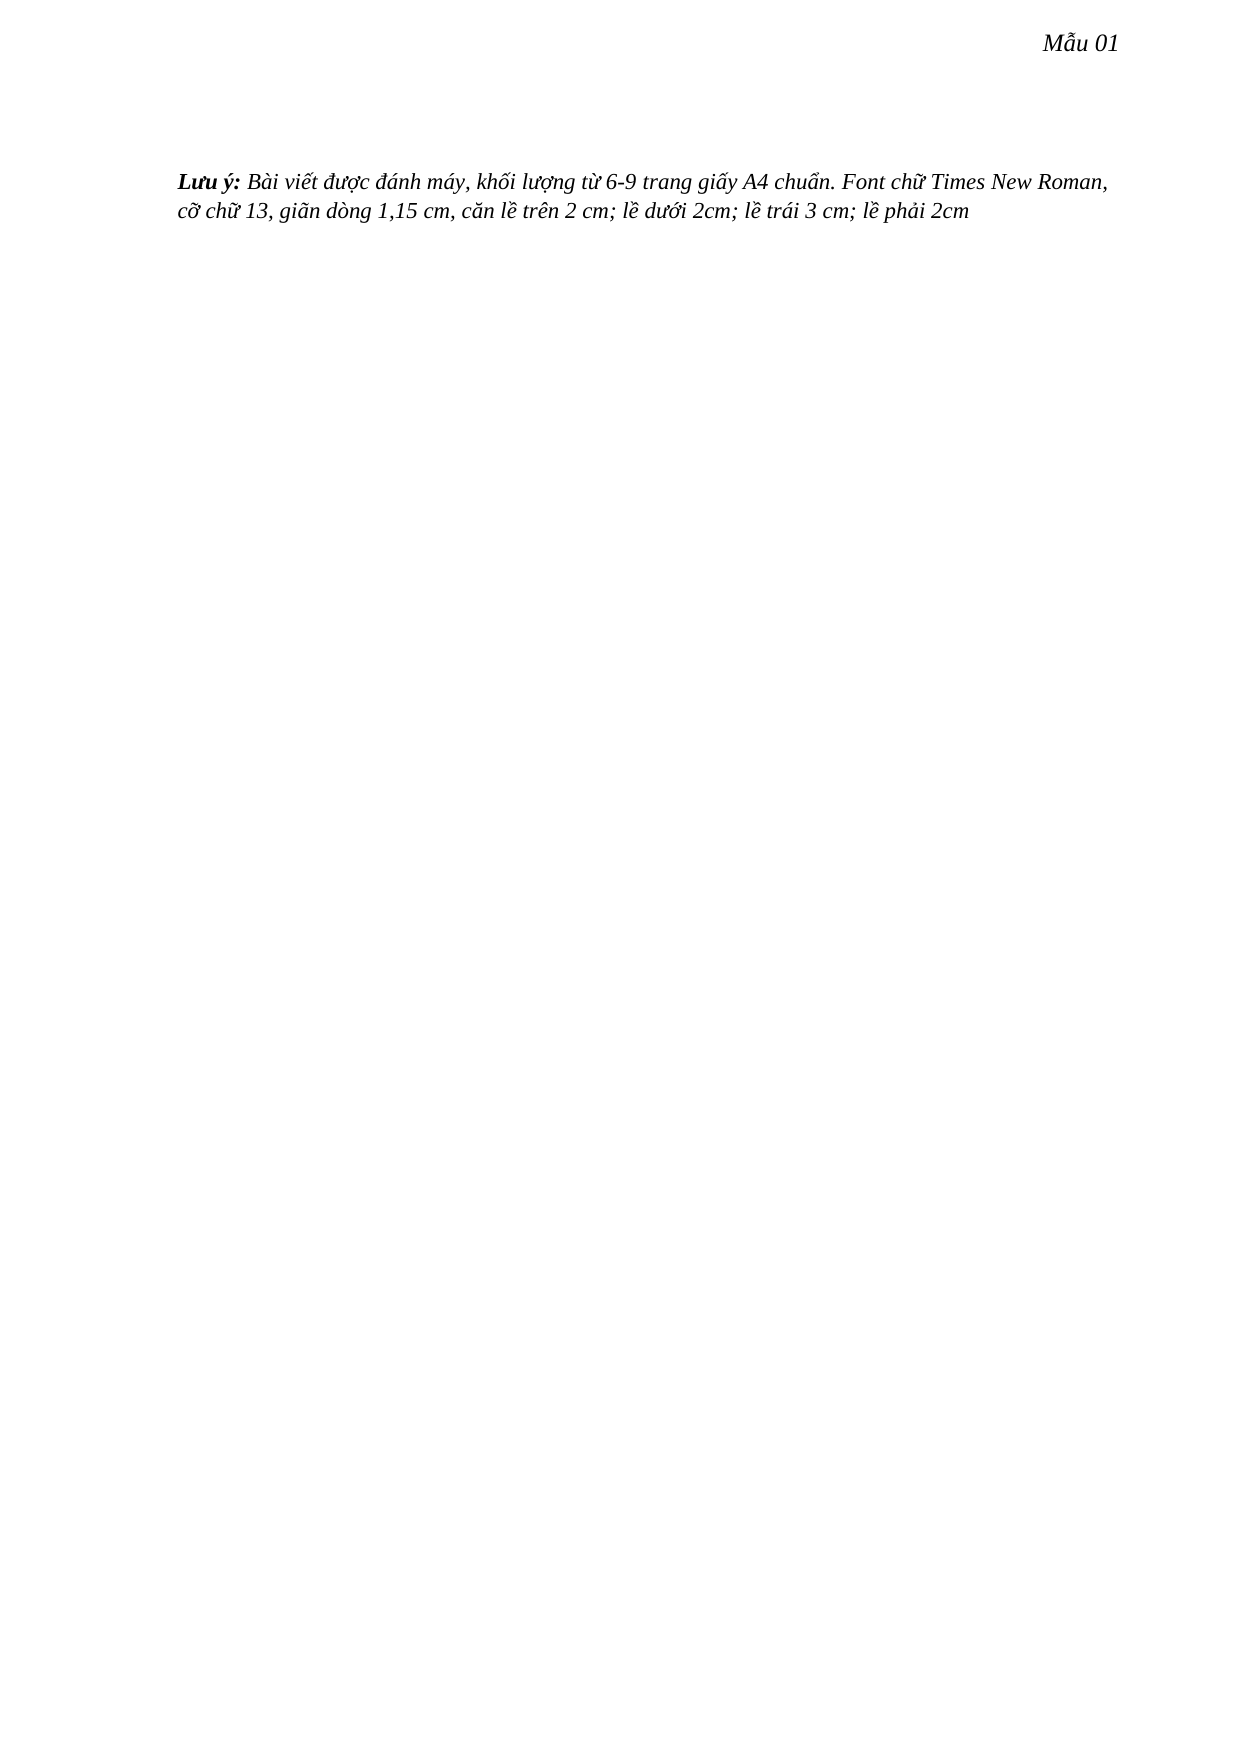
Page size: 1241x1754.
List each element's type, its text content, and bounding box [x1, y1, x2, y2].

text Lưu ý: Bài viết được đánh máy, khối lượng từ 6-9 trang giấy A4 chuẩn. Font chữ Times New Roman, cỡ chữ 13, giãn dòng 1,15 cm, căn lề trên 2 cm; lề dưới 2cm; lề trái 3 cm; lề phải 2cm [177, 168, 1122, 223]
